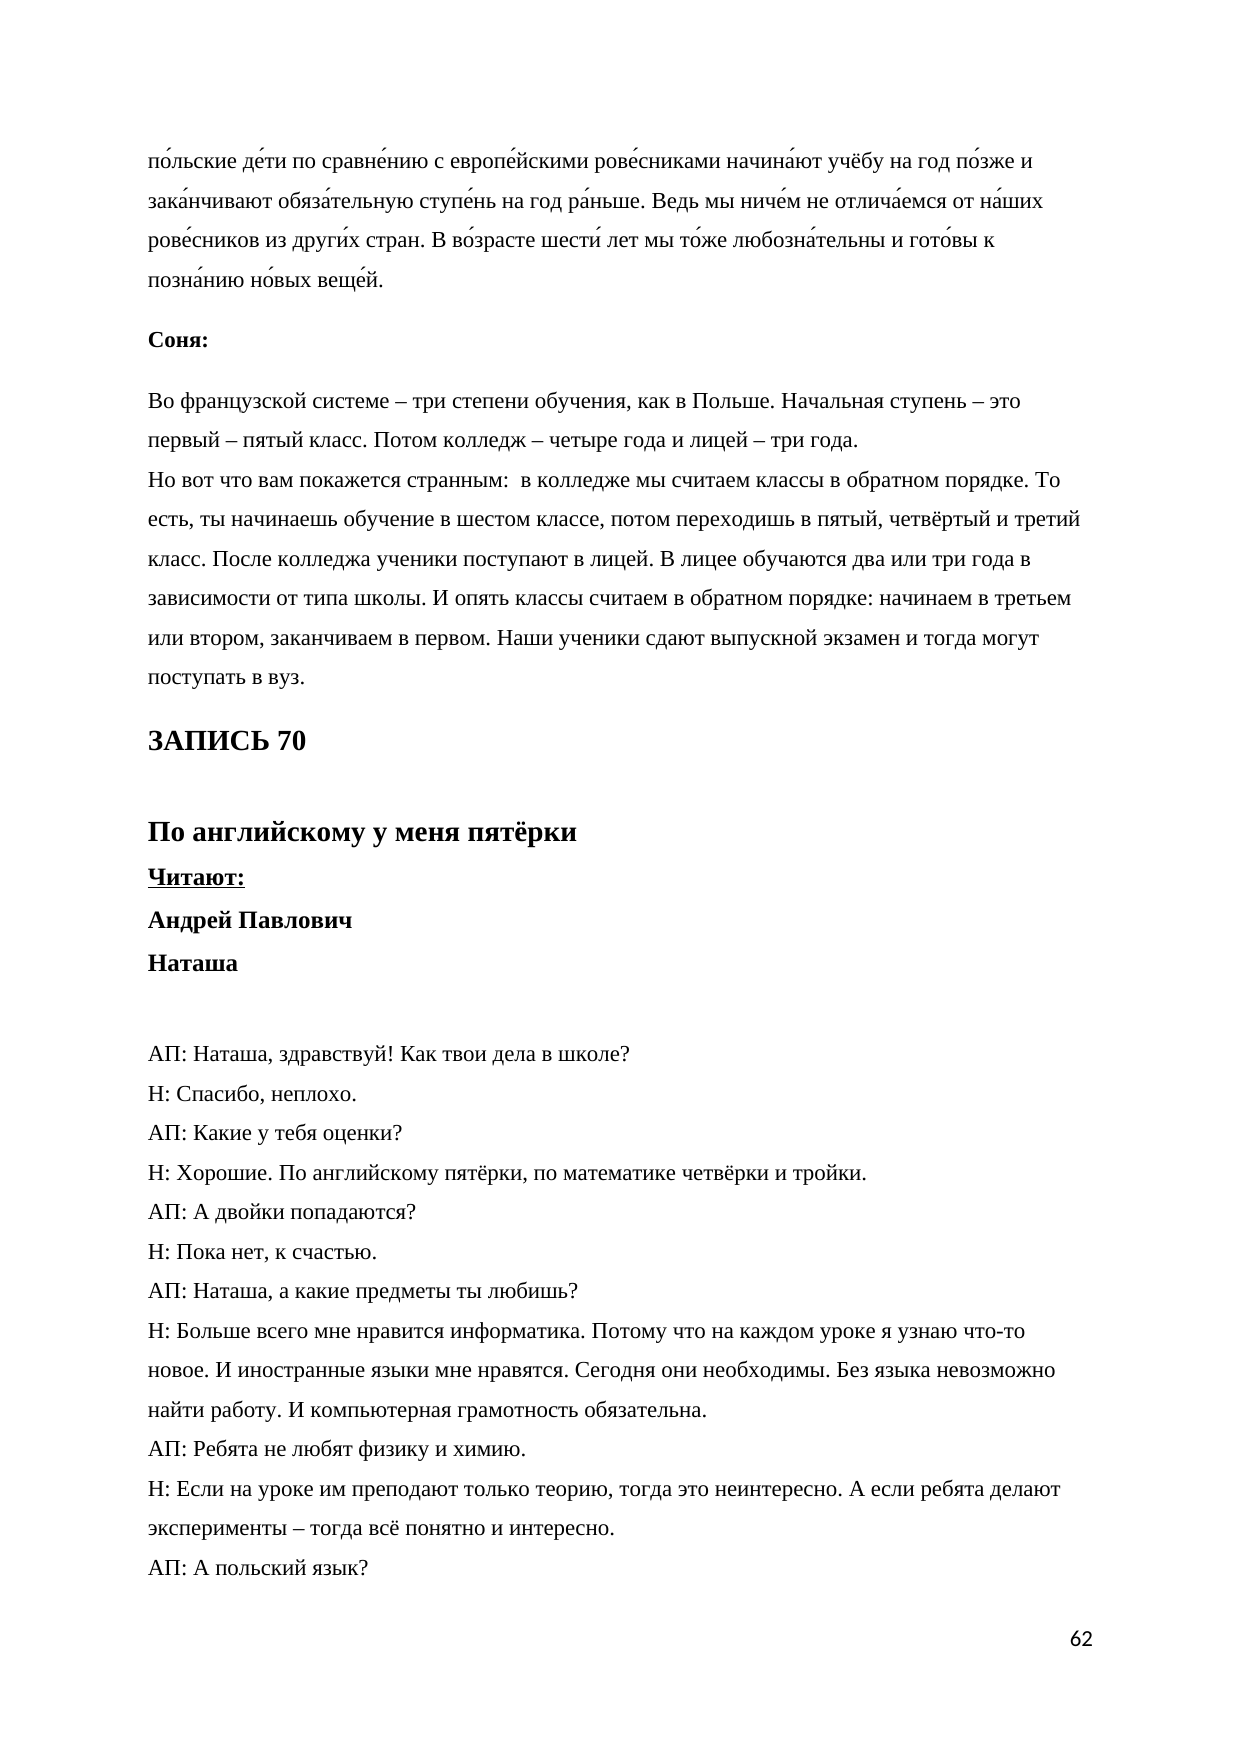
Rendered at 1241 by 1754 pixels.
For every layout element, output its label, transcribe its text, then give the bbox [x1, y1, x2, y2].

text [148, 148, 1093, 292]
text Во французской системе – три степени обучения, как в Польше. Начальная ступень – это первый – пятый класс. Потом колледж – четыре года и лицей – три года. Но вот что вам покажется странным: в колледже мы считаем классы в обратном порядке. То есть, ты начинаешь обучение в шестом классе, потом переходишь в пятый, четвёртый и третий класс. После колледжа ученики поступают в лицей. В лицее обучаются два или три года в зависимости от типа школы. И опять классы считаем в обратном порядке: начинаем в третьем или втором, заканчиваем в первом. Наши ученики сдают выпускной экзамен и тогда могут поступать в вуз. [148, 387, 1093, 689]
text ЗАПИСЬ 70 [148, 723, 1093, 789]
text Соня: [148, 326, 1093, 353]
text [148, 814, 1093, 1580]
